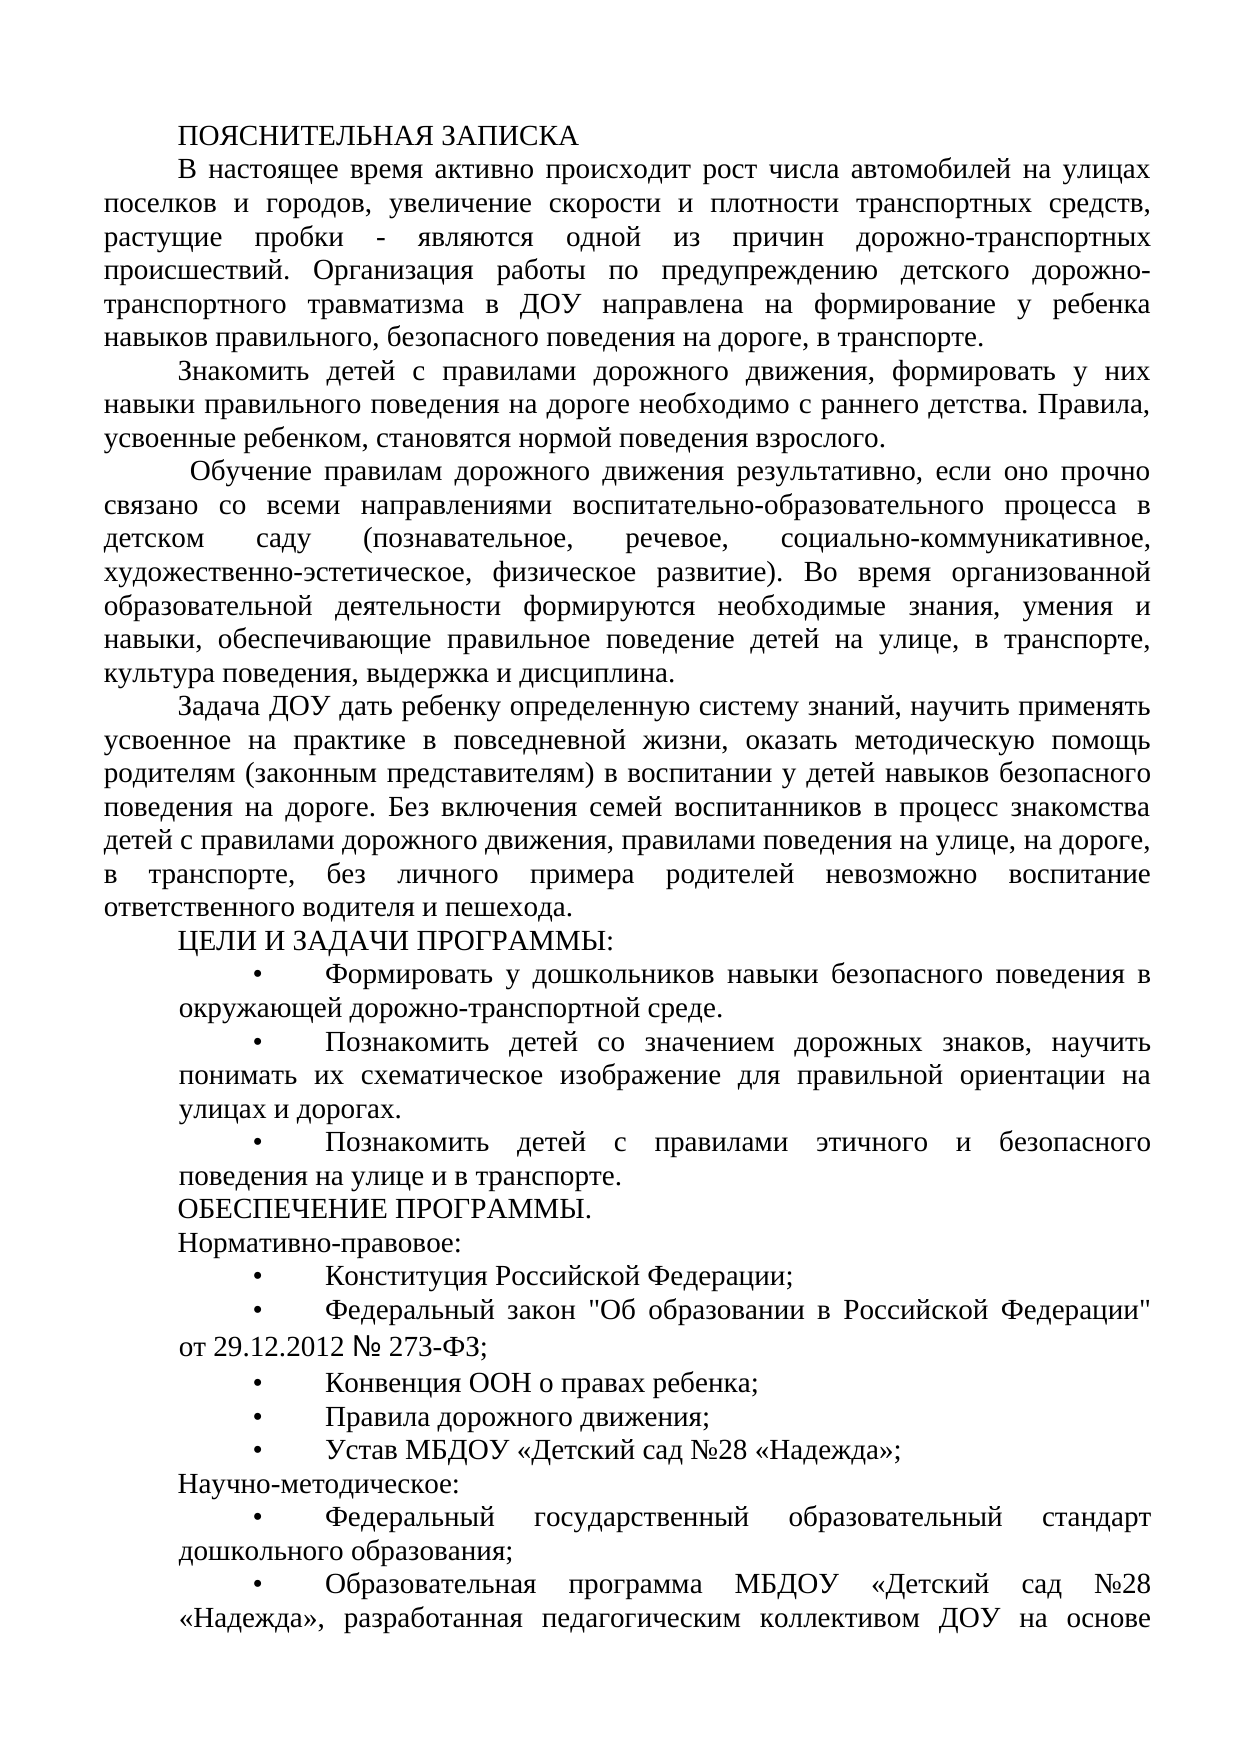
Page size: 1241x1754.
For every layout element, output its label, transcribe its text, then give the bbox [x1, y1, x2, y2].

text Нормативно-правовое: [103, 1225, 1152, 1258]
list Конвенция ООН о правах ребенка; [178, 1365, 1152, 1399]
text Задача ДОУ дать ребенку определенную систему знаний, научить применять усвоенное на практике в повседневной жизни, оказать методическую помощь родителям (законным представителям) в воспитании у детей навыков безопасного поведения на дороге. Без включения семей воспитанников в процесс знакомства детей с правилами дорожного движения, правилами поведения на улице, на дороге, в транспорте, без личного примера родителей невозможно воспитание ответственного водителя и пешехода. [103, 688, 1152, 923]
list Познакомить детей с правилами этичного и безопасного поведения на улице и в транспорте. [178, 1124, 1152, 1191]
text В настоящее время активно происходит рост числа автомобилей на улицах поселков и городов, увеличение скорости и плотности транспортных средств, растущие пробки - являются одной из причин дорожно-транспортных происшествий. Организация работы по предупреждению детского дорожно-транспортного травматизма в ДОУ направлена на формирование у ребенка навыков правильного, безопасного поведения на дороге, в транспорте. [103, 152, 1152, 353]
text ОБЕСПЕЧЕНИЕ ПРОГРАММЫ. [103, 1191, 1152, 1225]
list Конституция Российской Федерации; [178, 1258, 1152, 1292]
text ЦЕЛИ И ЗАДАЧИ ПРОГРАММЫ: [103, 923, 1152, 957]
text Научно-методическое: [103, 1466, 1152, 1499]
list Правила дорожного движения; [178, 1399, 1152, 1432]
list Устав МБДОУ «Детский сад №28 «Надежда»; [178, 1432, 1152, 1466]
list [178, 1567, 1152, 1634]
text Знакомить детей с правилами дорожного движения, формировать у них навыки правильного поведения на дороге необходимо с раннего детства. Правила, усвоенные ребенком, становятся нормой поведения взрослого. [103, 353, 1152, 453]
list Познакомить детей со значением дорожных знаков, научить понимать их схематическое изображение для правильной ориентации на улицах и дорогах. [178, 1024, 1152, 1124]
text Обучение правилам дорожного движения результативно, если оно прочно связано со всеми направлениями воспитательно-образовательного процесса в детском саду (познавательное, речевое, социально-коммуникативное, художественно-эстетическое, физическое развитие). Во время организованной образовательной деятельности формируются необходимые знания, умения и навыки, обеспечивающие правильное поведение детей на улице, в транспорте, культура поведения, выдержка и дисциплина. [103, 453, 1152, 688]
text ПОЯСНИТЕЛЬНАЯ ЗАПИСКА [103, 118, 1152, 152]
list Федеральный закон "Об образовании в Российской Федерации" от 29.12.2012 № 273-ФЗ; [178, 1292, 1152, 1365]
list Формировать у дошкольников навыки безопасного поведения в окружающей дорожно-транспортной среде. [178, 957, 1152, 1024]
list Федеральный государственный образовательный стандарт дошкольного образования; [178, 1499, 1152, 1567]
